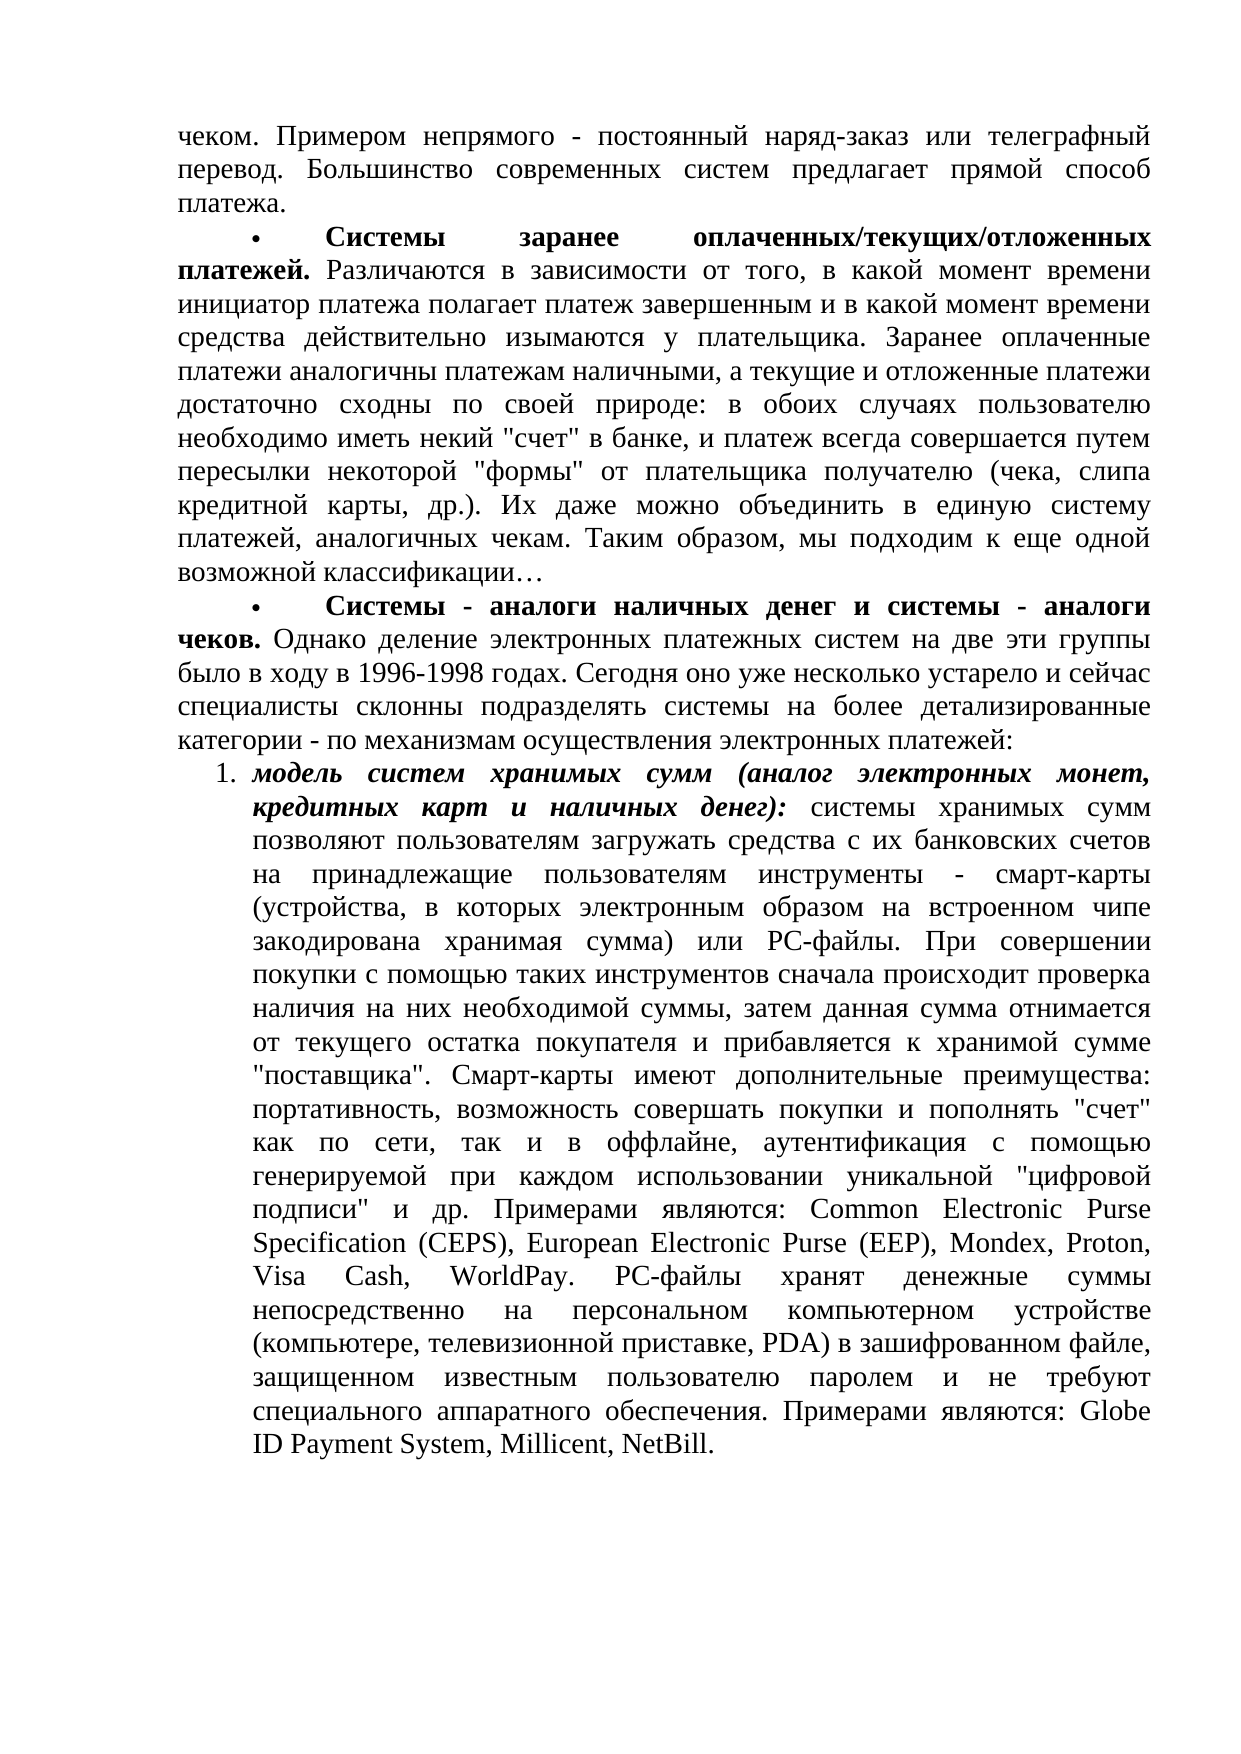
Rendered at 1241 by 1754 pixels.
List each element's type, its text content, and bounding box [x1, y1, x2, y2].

list Системы заранее оплаченных/текущих/отложенных платежей. Различаются в зависимости от того, в какой момент времени инициатор платежа полагает платеж завершенным и в какой момент времени средства действительно изымаются у плательщика. Заранее оплаченные платежи аналогичны платежам наличными, а текущие и отложенные платежи достаточно сходны по своей природе: в обоих случаях пользователю необходимо иметь некий "счет" в банке, и платеж всегда совершается путем пересылки некоторой "формы" от плательщика получателю (чека, слипа кредитной карты, др.). Их даже можно объединить в единую систему платежей, аналогичных чекам. Таким образом, мы подходим к еще одной возможной классификации… [177, 219, 1152, 588]
list Системы - аналоги наличных денег и системы - аналоги чеков. Однако деление электронных платежных систем на две эти группы было в ходу в 1996-1998 годах. Сегодня оно уже несколько устарело и сейчас специалисты склонны подразделять системы на более детализированные категории - по механизмам осуществления электронных платежей: [177, 588, 1152, 755]
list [177, 118, 1152, 219]
list модель систем хранимых сумм (аналог электронных монет, кредитных карт и наличных денег): системы хранимых сумм позволяют пользователям загружать средства с их банковских счетов на принадлежащие пользователям инструменты - смарт-карты (устройства, в которых электронным образом на встроенном чипе закодирована хранимая сумма) или PC-файлы. При совершении покупки с помощью таких инструментов сначала происходит проверка наличия на них необходимой суммы, затем данная сумма отнимается от текущего остатка покупателя и прибавляется к хранимой сумме "поставщика". Смарт-карты имеют дополнительные преимущества: портативность, возможность совершать покупки и пополнять "счет" как по сети, так и в оффлайне, аутентификация с помощью генерируемой при каждом использовании уникальной "цифровой подписи" и др. Примерами являются: Common Electronic Purse Specification (CEPS), European Electronic Purse (EEP), Mondex, Proton, Visa Cash, WorldPay. PC-файлы хранят денежные суммы непосредственно на персональном компьютерном устройстве (компьютере, телевизионной приставке, PDA) в зашифрованном файле, защищенном известным пользователю паролем и не требуют специального аппаратного обеспечения. Примерами являются: Globe ID Payment System, Millicent, NetBill. [215, 755, 1152, 1460]
